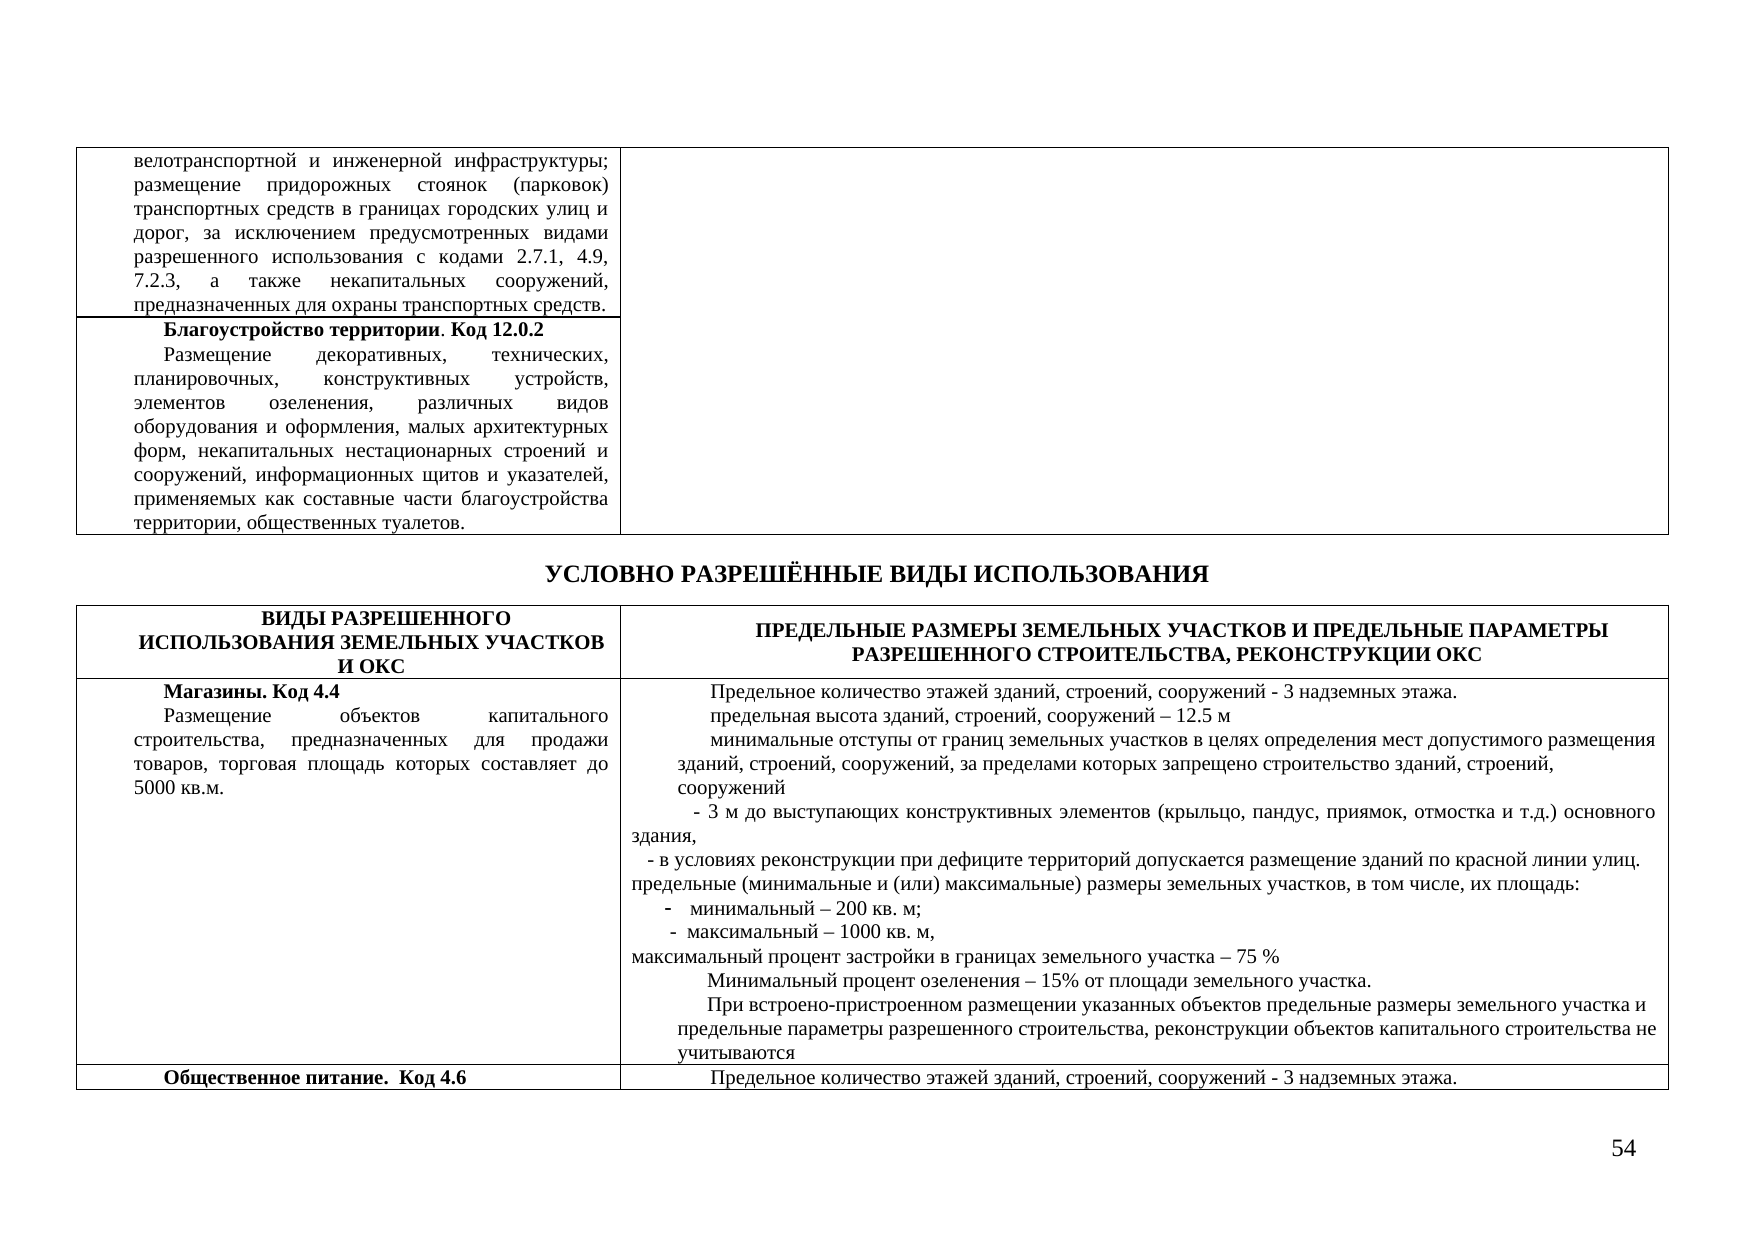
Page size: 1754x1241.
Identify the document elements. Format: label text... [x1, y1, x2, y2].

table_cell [621, 1065, 1668, 1089]
text УСЛОВНО РАЗРЕШЁННЫЕ ВИДЫ ИСПОЛЬЗОВАНИЯ [118, 559, 1636, 588]
table_header ВИДЫ РАЗРЕШЕННОГО ИСПОЛЬЗОВАНИЯ ЗЕМЕЛЬНЫХ УЧАСТКОВ И ОКС [77, 606, 620, 678]
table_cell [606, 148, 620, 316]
table_header ПРЕДЕЛЬНЫЕ РАЗМЕРЫ ЗЕМЕЛЬНЫХ УЧАСТКОВ И ПРЕДЕЛЬНЫЕ ПАРАМЕТРЫ РАЗРЕШЕННОГО СТРОИТЕЛЬСТВА, РЕКОНСТРУКЦИИ ОКС [621, 606, 1668, 678]
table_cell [77, 1065, 620, 1089]
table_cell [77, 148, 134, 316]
table_cell Благоустройство территории. Код 12.0.2 Размещение декоративных, технических, планировочных, конструктивных устройств, элементов озеленения, различных видов оборудования и оформления, малых архитектурных форм, некапитальных нестационарных строений и сооружений, информационных щитов и указателей, применяемых как составные части благоустройства территории, общественных туалетов. [77, 318, 620, 534]
table_cell Магазины. Код 4.4 Размещение объектов капитального строительства, предназначенных для продажи товаров, торговая площадь которых составляет до 5000 кв.м. [77, 679, 620, 1064]
table_cell Предельное количество этажей зданий, строений, сооружений - 3 надземных этажа. предельная высота зданий, строений, сооружений – 12.5 м минимальные отступы от границ земельных участков в целях определения мест допустимого размещения зданий, строений, сооружений, за пределами которых запрещено строительство зданий, строений, сооружений - 3 м до выступающих конструктивных элементов (крыльцо, пандус, приямок, отмостка и т.д.) основного здания, - в условиях реконструкции при дефиците территорий допускается размещение зданий по красной линии улиц. предельные (минимальные и (или) максимальные) размеры земельных участков, в том числе, их площадь: минимальный – 200 кв. м; - максимальный – 1000 кв. м, максимальный процент застройки в границах земельного участка – 75 % Минимальный процент озеленения – 15% от площади земельного участка. При встроено-пристроенном размещении указанных объектов предельные размеры земельного участка и предельные параметры разрешенного строительства, реконструкции объектов капитального строительства не учитываются [621, 679, 1668, 1064]
